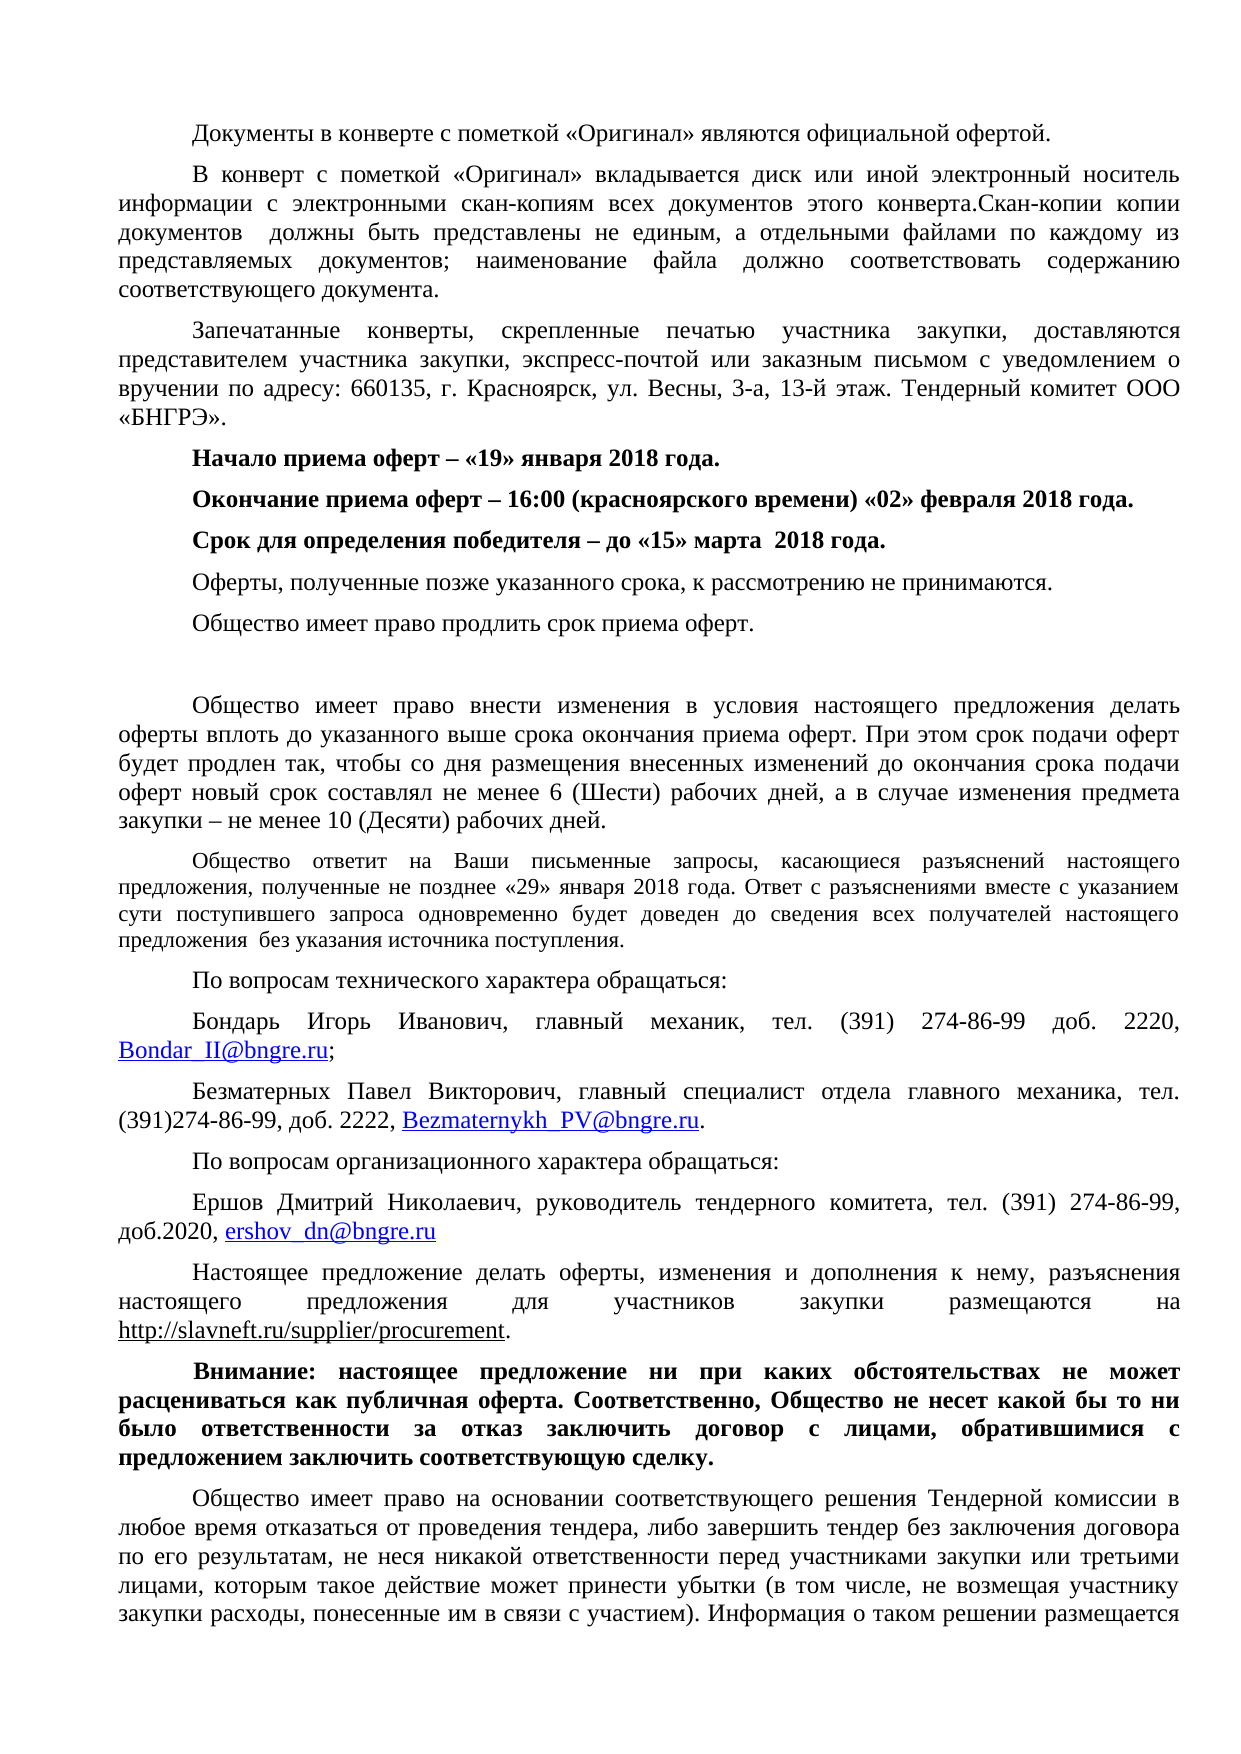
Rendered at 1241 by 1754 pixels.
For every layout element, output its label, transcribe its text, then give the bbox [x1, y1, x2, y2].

text Общество имеет право продлить срок приема оферт. [118, 608, 1181, 637]
text Оферты, полученные позже указанного срока, к рассмотрению не принимаются. [118, 567, 1181, 596]
text Общество ответит на Ваши письменные запросы, касающиеся разъяснений настоящего предложения, полученные не позднее «29» января 2018 года. Ответ с разъяснениями вместе с указанием сути поступившего запроса одновременно будет доведен до сведения всех получателей настоящего предложения без указания источника поступления. [118, 847, 1181, 952]
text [118, 1483, 1181, 1627]
text Окончание приема оферт – 16:00 (красноярского времени) «02» февраля 2018 года. [192, 484, 1181, 513]
text По вопросам организационного характера обращаться: [118, 1146, 1181, 1175]
text Внимание: настоящее предложение ни при каких обстоятельствах не может расцениваться как публичная оферта. Соответственно, Общество не несет какой бы то ни было ответственности за отказ заключить договор с лицами, обратившимися с предложением заключить соответствующую сделку. [118, 1356, 1181, 1471]
text Срок для определения победителя – до «15» марта 2018 года. [192, 526, 1181, 554]
text Ершов Дмитрий Николаевич, руководитель тендерного комитета, тел. (391) 274-86-99, доб.2020, ershov_dn@bngre.ru [118, 1187, 1181, 1245]
text Начало приема оферт – «19» января 2018 года. [192, 443, 1181, 472]
text Общество имеет право внести изменения в условия настоящего предложения делать оферты вплоть до указанного выше срока окончания приема оферт. При этом срок подачи оферт будет продлен так, чтобы со дня размещения внесенных изменений до окончания срока подачи оферт новый срок составлял не менее 6 (Шести) рабочих дней, а в случае изменения предмета закупки – не менее 10 (Десяти) рабочих дней. [118, 691, 1181, 834]
text Документы в конверте с пометкой «Оригинал» являются официальной офертой. [118, 118, 1181, 147]
text Безматерных Павел Викторович, главный специалист отдела главного механика, тел. (391)274-86-99, доб. 2222, Bezmaternykh_PV@bngre.ru. [118, 1076, 1181, 1133]
text По вопросам технического характера обращаться: [118, 965, 1181, 993]
text Бондарь Игорь Иванович, главный механик, тел. (391) 274-86-99 доб. 2220, Bondar_II@bngre.ru; [118, 1006, 1181, 1063]
text Запечатанные конверты, скрепленные печатью участника закупки, доставляются представителем участника закупки, экспресс-почтой или заказным письмом с уведомлением о вручении по адресу: 660135, г. Красноярск, ул. Весны, 3-а, 13-й этаж. Тендерный комитет ООО «БНГРЭ». [118, 316, 1181, 431]
text Настоящее предложение делать оферты, изменения и дополнения к нему, разъяснения настоящего предложения для участников закупки размещаются на http://slavneft.ru/supplier/procurement. [118, 1257, 1181, 1343]
text В конверт с пометкой «Оригинал» вкладывается диск или иной электронный носитель информации с электронными скан-копиям всех документов этого конверта.Скан-копии копии документов должны быть представлены не единым, а отдельными файлами по каждому из представляемых документов; наименование файла должно соответствовать содержанию соответствующего документа. [118, 159, 1181, 303]
